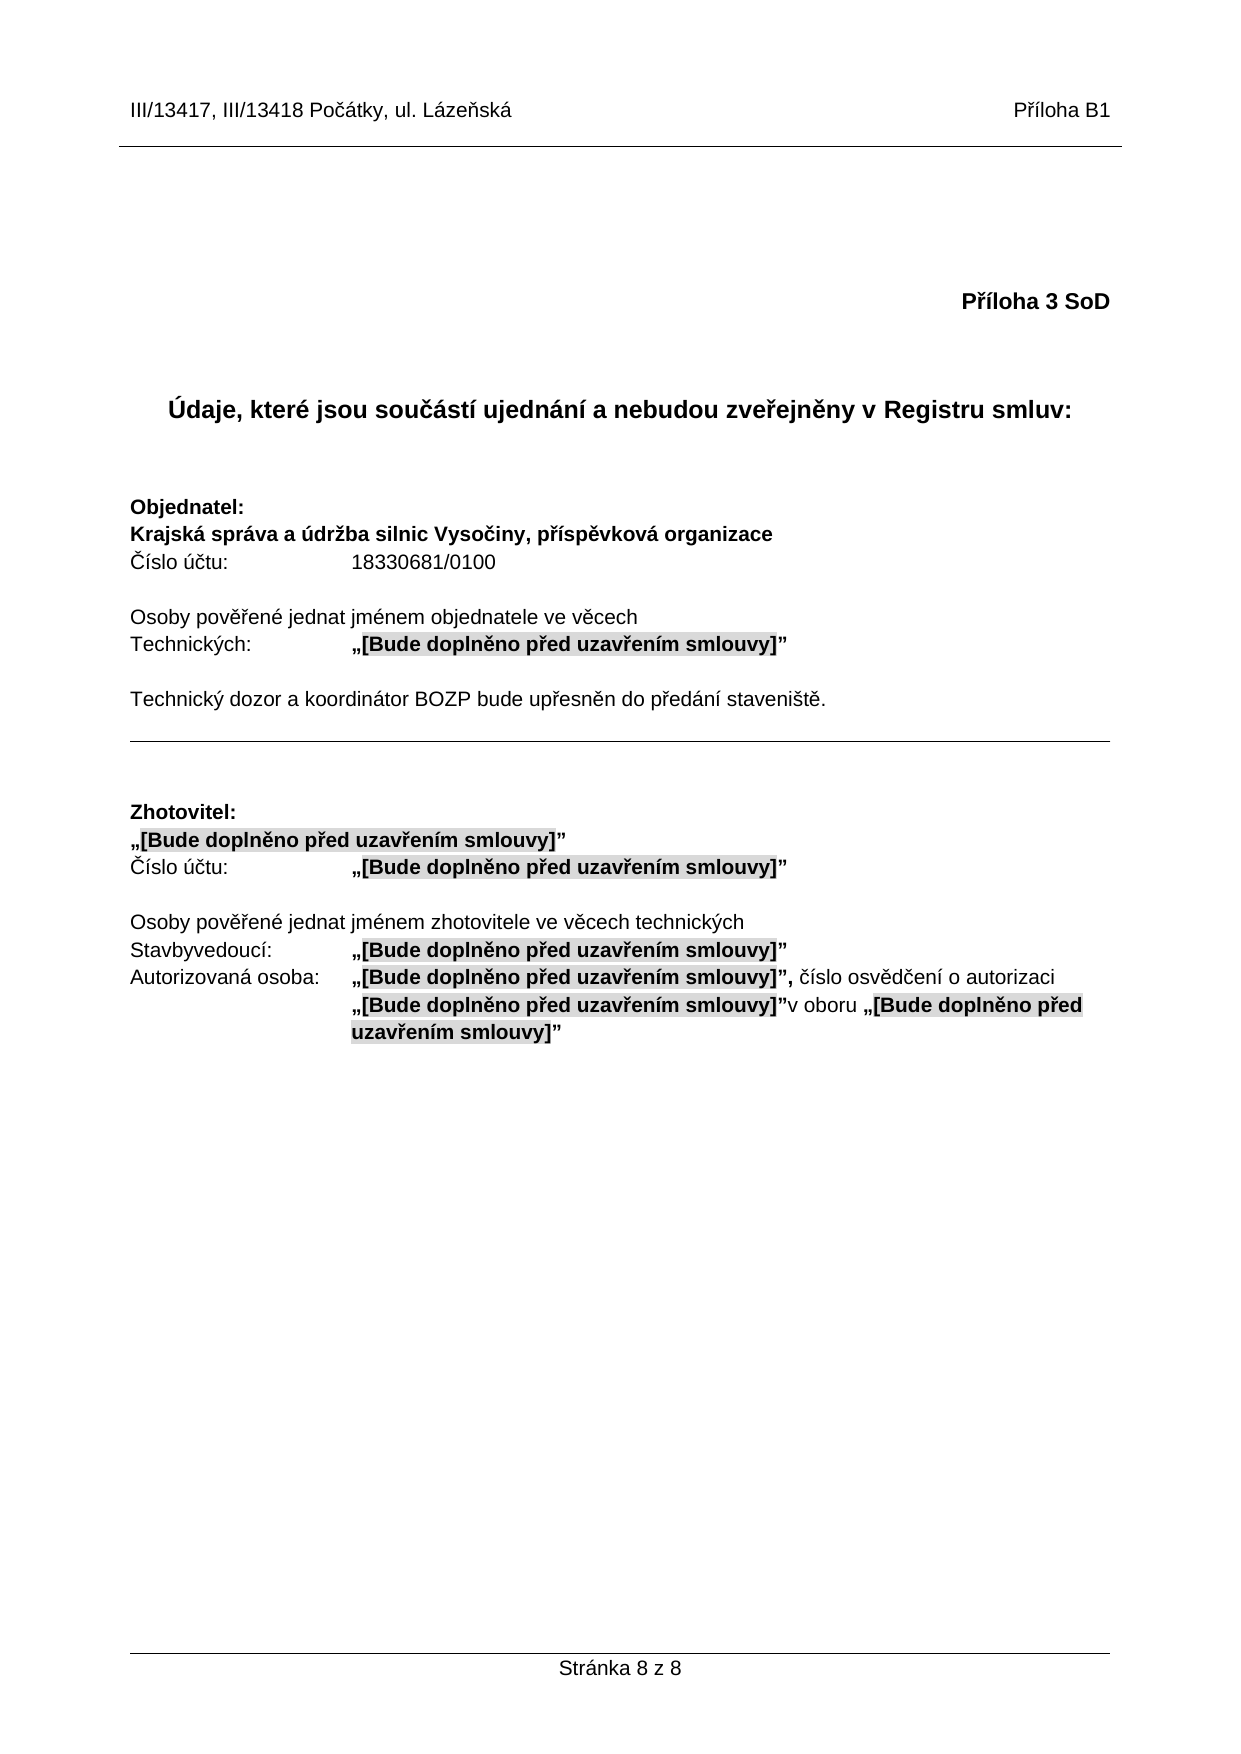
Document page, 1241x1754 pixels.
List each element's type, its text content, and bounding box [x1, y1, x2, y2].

text Číslo účtu: „[Bude doplněno před uzavřením smlouvy]” [777, 855, 1110, 879]
text Číslo účtu: 18330681/0100 [130, 549, 1110, 573]
text Osoby pověřené jednat jménem objednatele ve věcech [130, 604, 1110, 628]
text Technických: „[Bude doplněno před uzavřením smlouvy]” [777, 632, 1110, 656]
text Objednatel: [130, 494, 1110, 518]
text Číslo účtu: „[Bude doplněno před uzavřením smlouvy]” [130, 855, 362, 879]
text Krajská správa a údržba silnic Vysočiny, příspěvková organizace [130, 522, 1110, 546]
text Příloha 3 SoD [130, 288, 1110, 314]
text Autorizovaná osoba: „[Bude doplněno před uzavřením smlouvy]”, číslo osvědčení o autorizaci „[Bude doplněno před uzavřením smlouvy]”v oboru „[Bude doplněno před uzavřením smlouvy]” [130, 965, 1110, 1044]
text Zhotovitel: [130, 800, 1110, 824]
text Technických: „[Bude doplněno před uzavřením smlouvy]” [130, 632, 362, 656]
text Údaje, které jsou součástí ujednání a nebudou zveřejněny v Registru smluv: [130, 396, 1110, 424]
text „[Bude doplněno před uzavřením smlouvy]” [556, 828, 1110, 852]
text Stavbyvedoucí: „[Bude doplněno před uzavřením smlouvy]” [130, 938, 362, 962]
text Stavbyvedoucí: „[Bude doplněno před uzavřením smlouvy]” [777, 938, 1110, 962]
text Osoby pověřené jednat jménem zhotovitele ve věcech technických [130, 910, 1110, 934]
text Technický dozor a koordinátor BOZP bude upřesněn do předání staveniště. [130, 687, 1110, 711]
